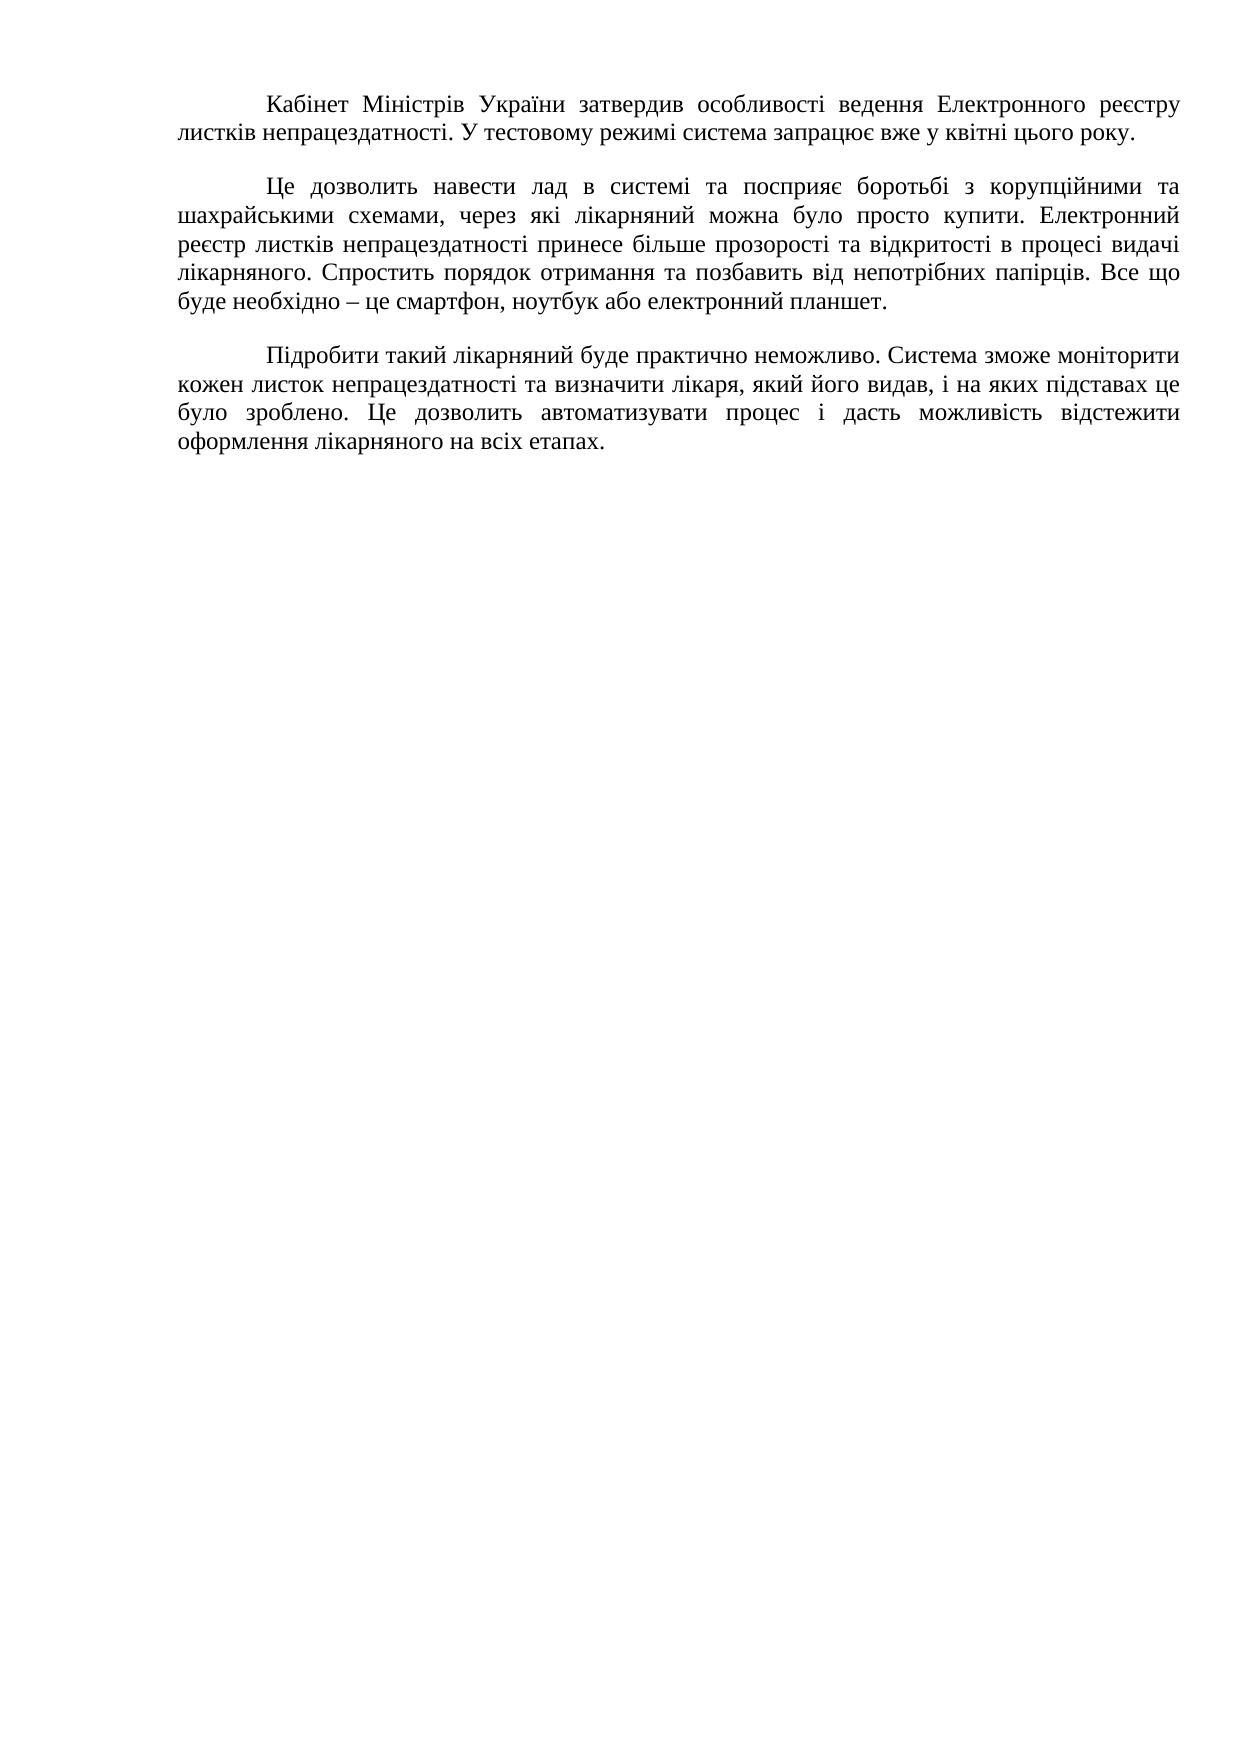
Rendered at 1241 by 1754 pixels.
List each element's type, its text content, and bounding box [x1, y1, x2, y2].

text Підробити такий лікарняний буде практично неможливо. Система зможе моніторити кожен листок непрацездатності та визначити лікаря, який його видав, і на яких підставах це було зроблено. Це дозволить автоматизувати процес і дасть можливість відстежити оформлення лікарняного на всіх етапах. [177, 340, 1181, 455]
text Це дозволить навести лад в системі та посприяє боротьбі з корупційними та шахрайськими схемами, через які лікарняний можна було просто купити. Електронний реєстр листків непрацездатності принесе більше прозорості та відкритості в процесі видачі лікарняного. Спростить порядок отримання та позбавить від непотрібних папірців. Все що буде необхідно – це смартфон, ноутбук або електронний планшет. [177, 171, 1181, 315]
text Кабінет Міністрів України затвердив особливості ведення Електронного реєстру листків непрацездатності. У тестовому режимі система запрацює вже у квітні цього року. [177, 89, 1181, 146]
